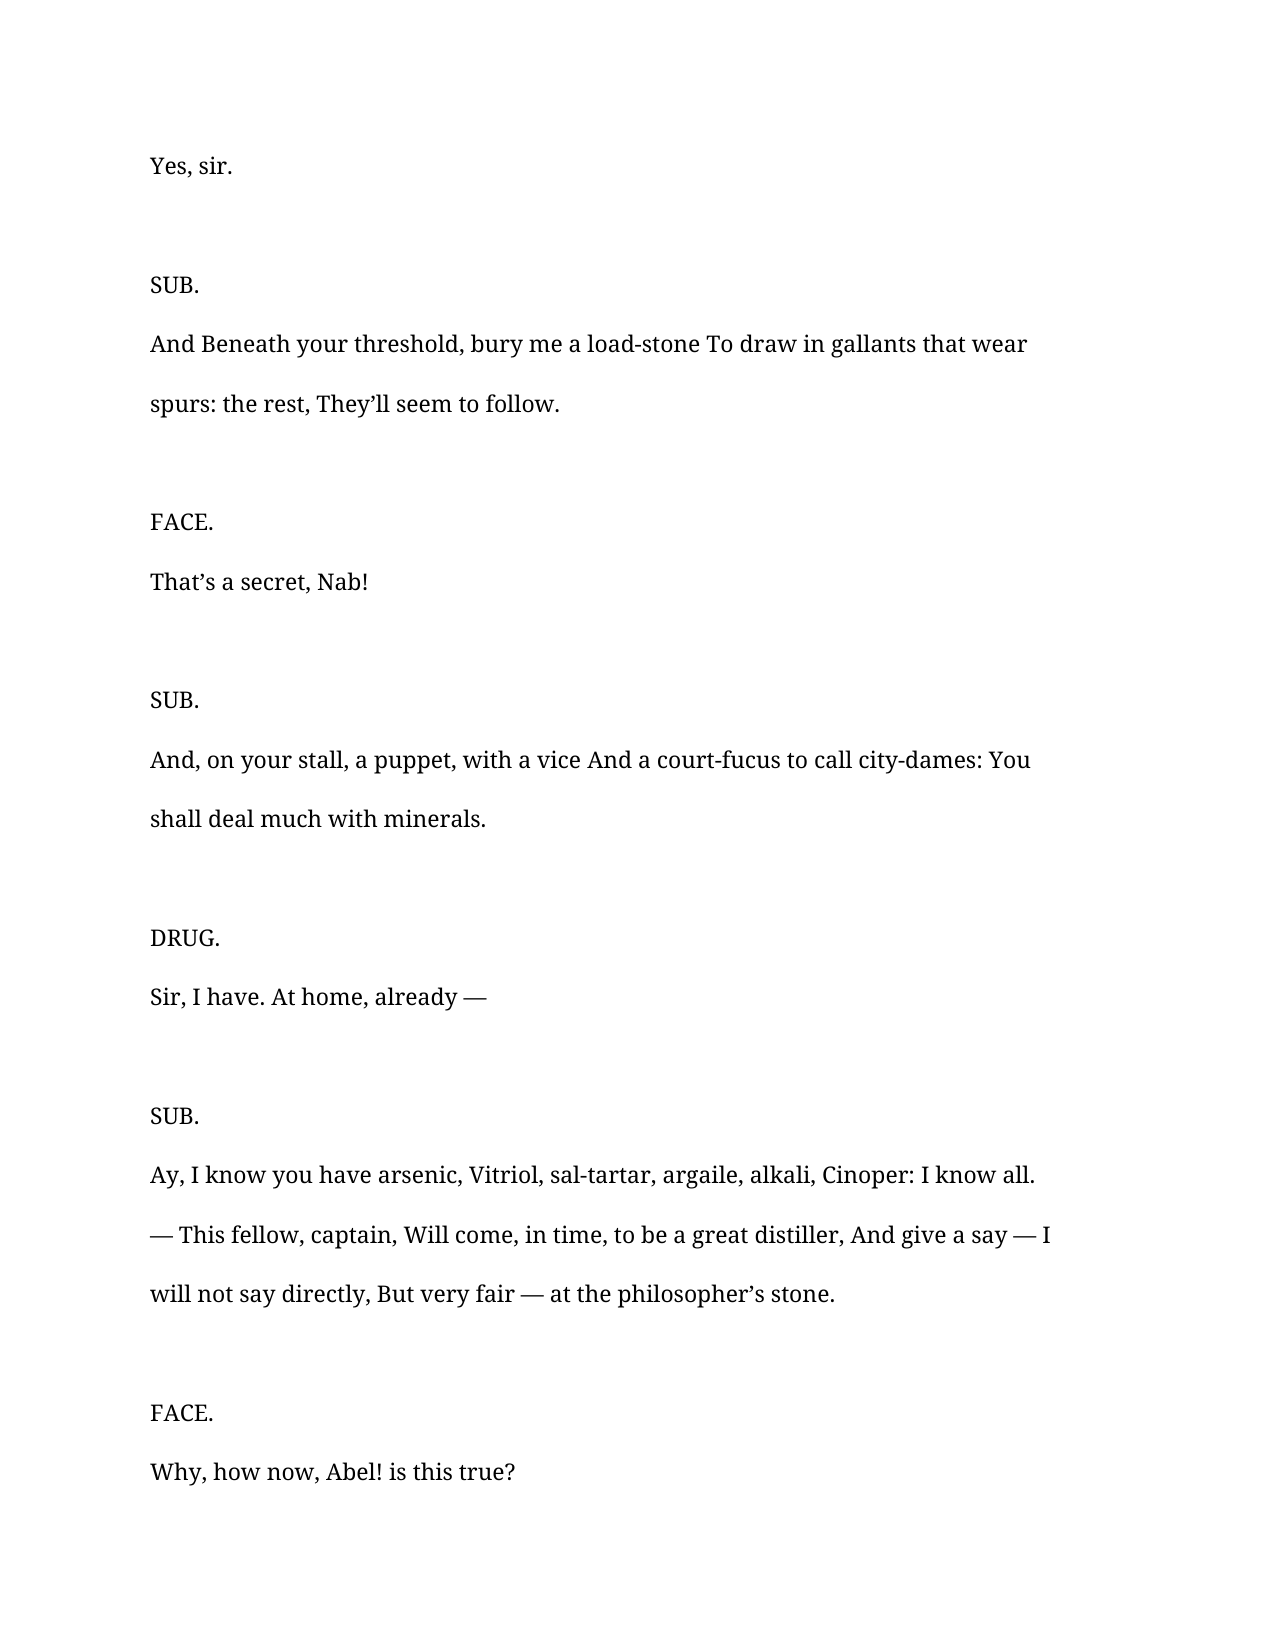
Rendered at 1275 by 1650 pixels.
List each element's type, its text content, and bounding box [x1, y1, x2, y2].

text spurs: the rest, They’ll seem to follow. [150, 387, 1125, 419]
text And, on your stall, a puppet, with a vice And a court-fucus to call city-dames: You [150, 744, 1125, 775]
text shall deal much with minerals. [150, 803, 1125, 834]
text That’s a secret, Nab! [150, 566, 1125, 597]
text Ay, I know you have arsenic, Vitriol, sal-tartar, argaile, alkali, Cinoper: I know all. [150, 1159, 1125, 1191]
text SUB. [150, 684, 1125, 716]
text FACE. [150, 1397, 1125, 1428]
text Yes, sir. [150, 150, 1125, 181]
text Why, how now, Abel! is this true? [150, 1456, 1125, 1487]
text Sir, I have. At home, already — [150, 981, 1125, 1012]
text FACE. [150, 506, 1125, 537]
text SUB. [150, 1100, 1125, 1131]
text SUB. [150, 269, 1125, 300]
text DRUG. [150, 922, 1125, 953]
text will not say directly, But very fair — at the philosopher’s stone. [150, 1278, 1125, 1309]
text — This fellow, captain, Will come, in time, to be a great distiller, And give a say — I [150, 1219, 1125, 1250]
text And Beneath your threshold, bury me a load-stone To draw in gallants that wear [150, 328, 1125, 359]
